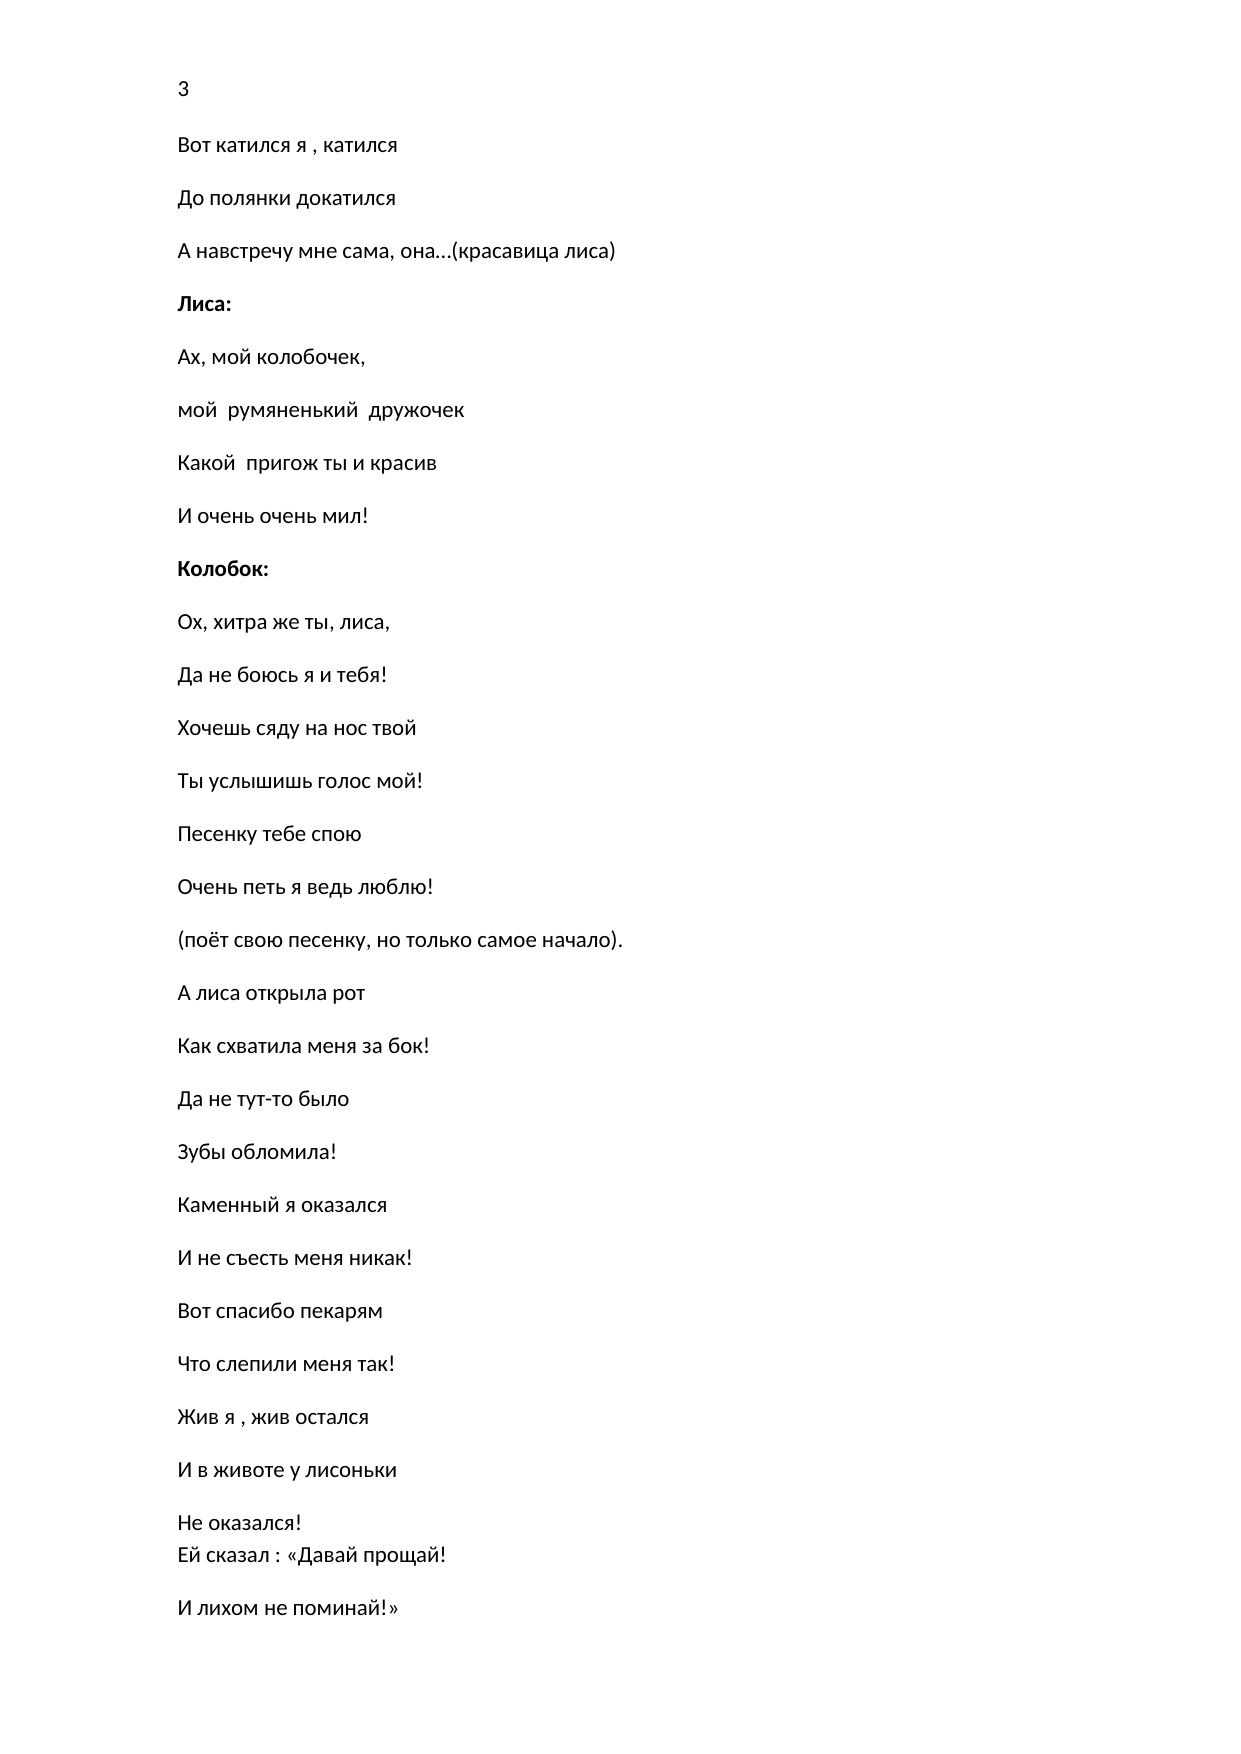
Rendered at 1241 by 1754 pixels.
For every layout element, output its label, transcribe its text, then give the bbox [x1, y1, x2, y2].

text Зубы обломила! [177, 1137, 1152, 1165]
text И в животе у лисоньки [177, 1455, 1152, 1483]
text Да не тут-то было [177, 1084, 1152, 1112]
text А лиса открыла рот [177, 978, 1152, 1006]
text Очень петь я ведь люблю! [177, 872, 1152, 900]
text А навстречу мне сама, она…(красавица лиса) [177, 236, 1152, 264]
text Какой пригож ты и краcив [177, 448, 1152, 476]
text Колобок: [177, 554, 1152, 582]
text Ох, хитра же ты, лиса, [177, 607, 1152, 635]
text Лиса: [177, 289, 1152, 317]
text Каменный я оказался [177, 1190, 1152, 1218]
text И не съесть меня никак! [177, 1243, 1152, 1271]
text Ах, мой колобочек, [177, 342, 1152, 370]
text мой румяненький дружочек [177, 395, 1152, 423]
text До полянки докатился [177, 183, 1152, 211]
text И очень очень мил! [177, 501, 1152, 529]
text Что слепили меня так! [177, 1349, 1152, 1377]
text Как схватила меня за бок! [177, 1031, 1152, 1059]
text Ты услышишь голос мой! [177, 766, 1152, 794]
text Вот катился я , катился [177, 130, 1152, 158]
text Да не боюсь я и тебя! [177, 660, 1152, 688]
text Песенку тебе спою [177, 819, 1152, 847]
text И лихом не поминай!» [177, 1593, 1152, 1622]
text Не оказался! Ей сказал : «Давай прощай! [177, 1508, 1152, 1568]
text Хочешь сяду на нос твой [177, 713, 1152, 741]
text (поёт свою песенку, но только самое начало). [177, 925, 1152, 953]
text Вот спасибо пекарям [177, 1296, 1152, 1324]
text Жив я , жив остался [177, 1402, 1152, 1430]
